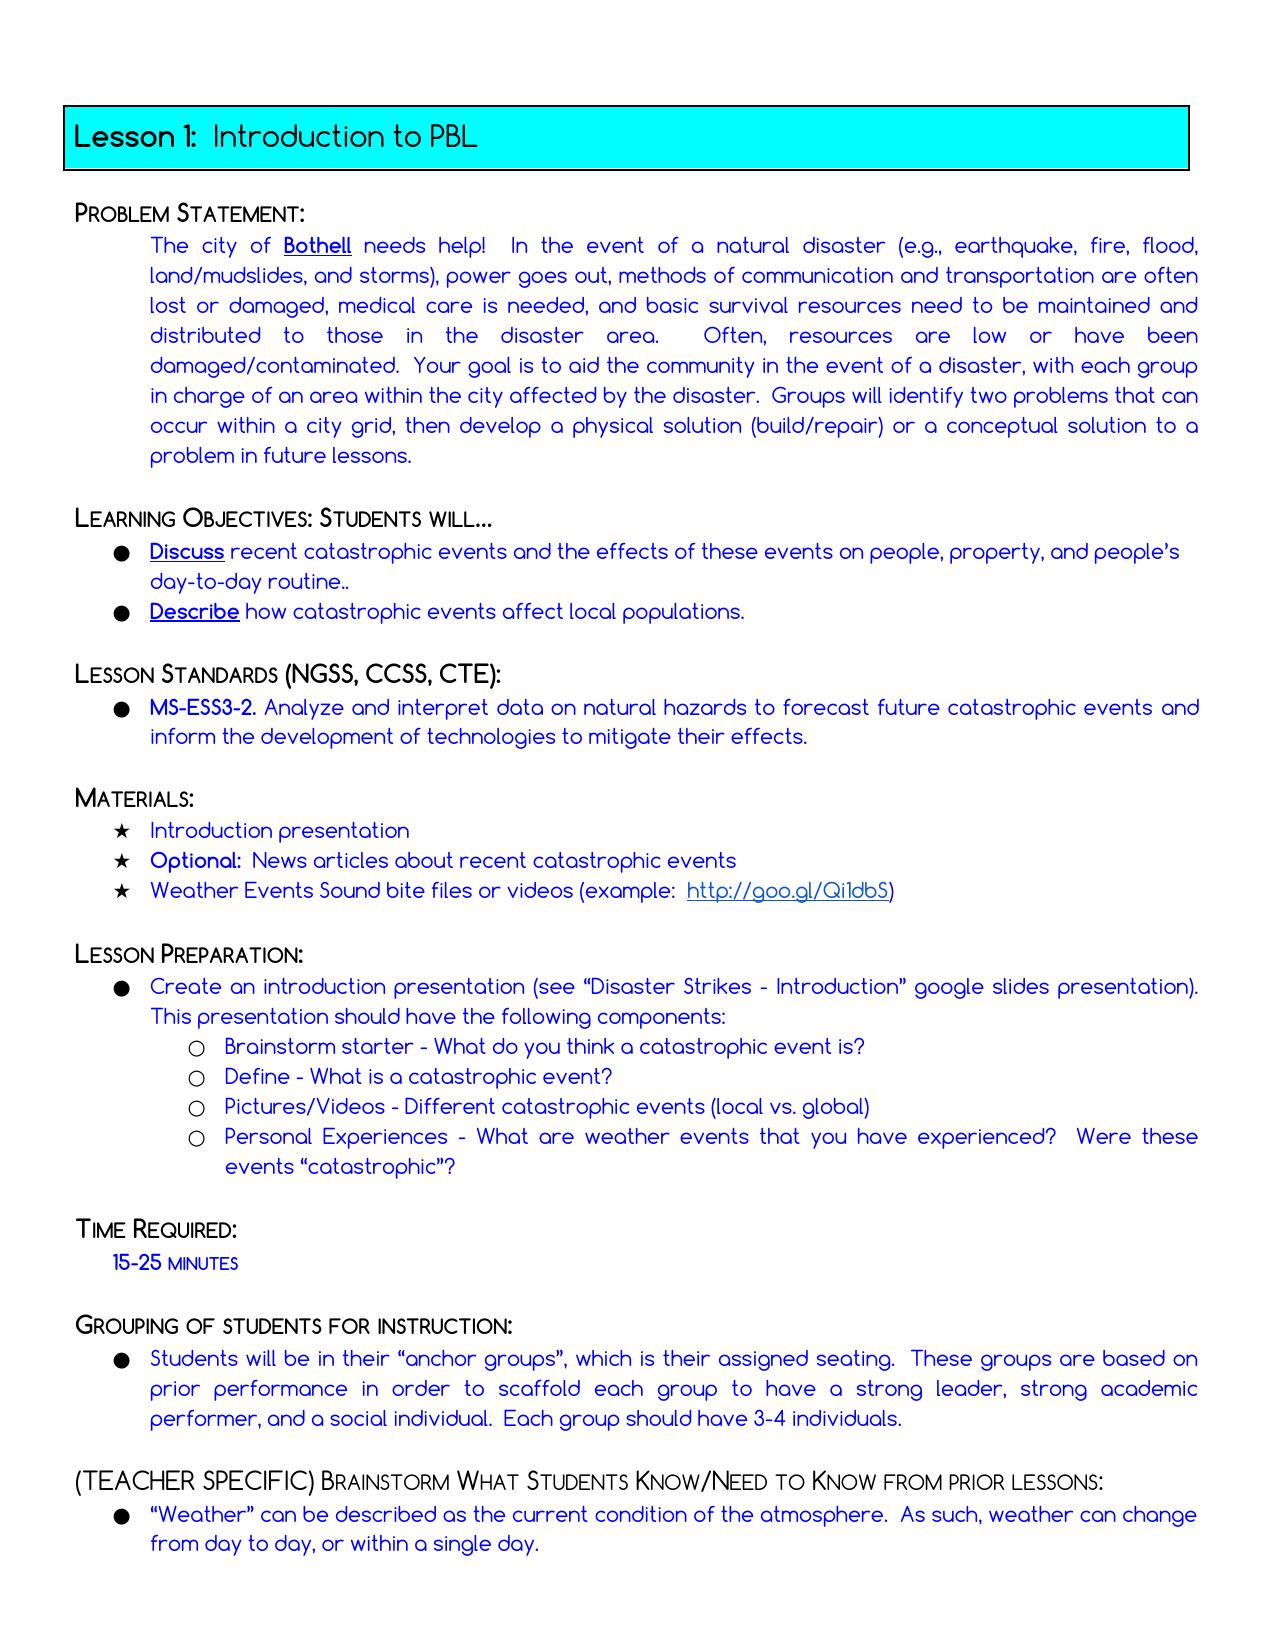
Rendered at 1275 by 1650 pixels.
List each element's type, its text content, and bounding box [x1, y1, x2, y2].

list Students will be in their “anchor groups”, which is their assigned seating. These groups are based on prior performance in order to scaffold each group to have a strong leader, strong academic performer, and a social individual. Each group should have 3-4 individuals. [112, 1345, 1200, 1431]
text Lesson Standards (NGSS, CCSS, CTE): [75, 658, 1200, 689]
text Learning Objectives: Students will… [75, 502, 1200, 533]
text 15-25 minutes [75, 1249, 1200, 1275]
list MS-ESS3-2. Analyze and interpret data on natural hazards to forecast future catastrophic events and inform the development of technologies to mitigate their effects. [112, 694, 1200, 749]
list Brainstorm starter - What do you think a catastrophic event is? [187, 1033, 1200, 1059]
text Problem Statement: [75, 197, 1200, 228]
list Describe how catastrophic events affect local populations. [112, 598, 1200, 624]
table_header Lesson 1: Introduction to PBL [65, 107, 1188, 168]
list Weather Events Sound bite files or videos (example: http://goo.gl/Qi1dbS) [112, 877, 1200, 903]
text Materials: [75, 782, 1200, 813]
text Time Required: [75, 1213, 1200, 1244]
list Create an introduction presentation (see “Disaster Strikes - Introduction” google slides presentation). This presentation should have the following components: [112, 973, 1200, 1029]
text The city of Bothell needs help! In the event of a natural disaster (e.g., earthquake, fire, flood, land/mudslides, and storms), power goes out, methods of communication and transportation are often lost or damaged, medical care is needed, and basic survival resources need to be maintained and distributed to those in the disaster area. Often, resources are low or have been damaged/contaminated. Your goal is to aid the community in the event of a disaster, with each group in charge of an area within the city affected by the disaster. Groups will identify two problems that can occur within a city grid, then develop a physical solution (build/repair) or a conceptual solution to a problem in future lessons. [150, 233, 1200, 468]
list Personal Experiences - What are weather events that you have experienced? Were these events “catastrophic”? [187, 1123, 1200, 1179]
text Grouping of students for instruction: [75, 1309, 1200, 1340]
list Discuss recent catastrophic events and the effects of these events on people, property, and people’s day-to-day routine.. [112, 538, 1200, 594]
text Lesson Preparation: [75, 938, 1200, 969]
list Introduction presentation [112, 818, 1200, 844]
list Pictures/Videos - Different catastrophic events (local vs. global) [187, 1093, 1200, 1119]
list “Weather” can be described as the current condition of the atmosphere. As such, weather can change from day to day, or within a single day. [112, 1501, 1200, 1557]
list Optional: News articles about recent catastrophic events [112, 848, 1200, 874]
text (TEACHER SPECIFIC) Brainstorm What Students Know/Need to Know from prior lessons: [75, 1465, 1200, 1496]
list Define - What is a catastrophic event? [187, 1063, 1200, 1089]
